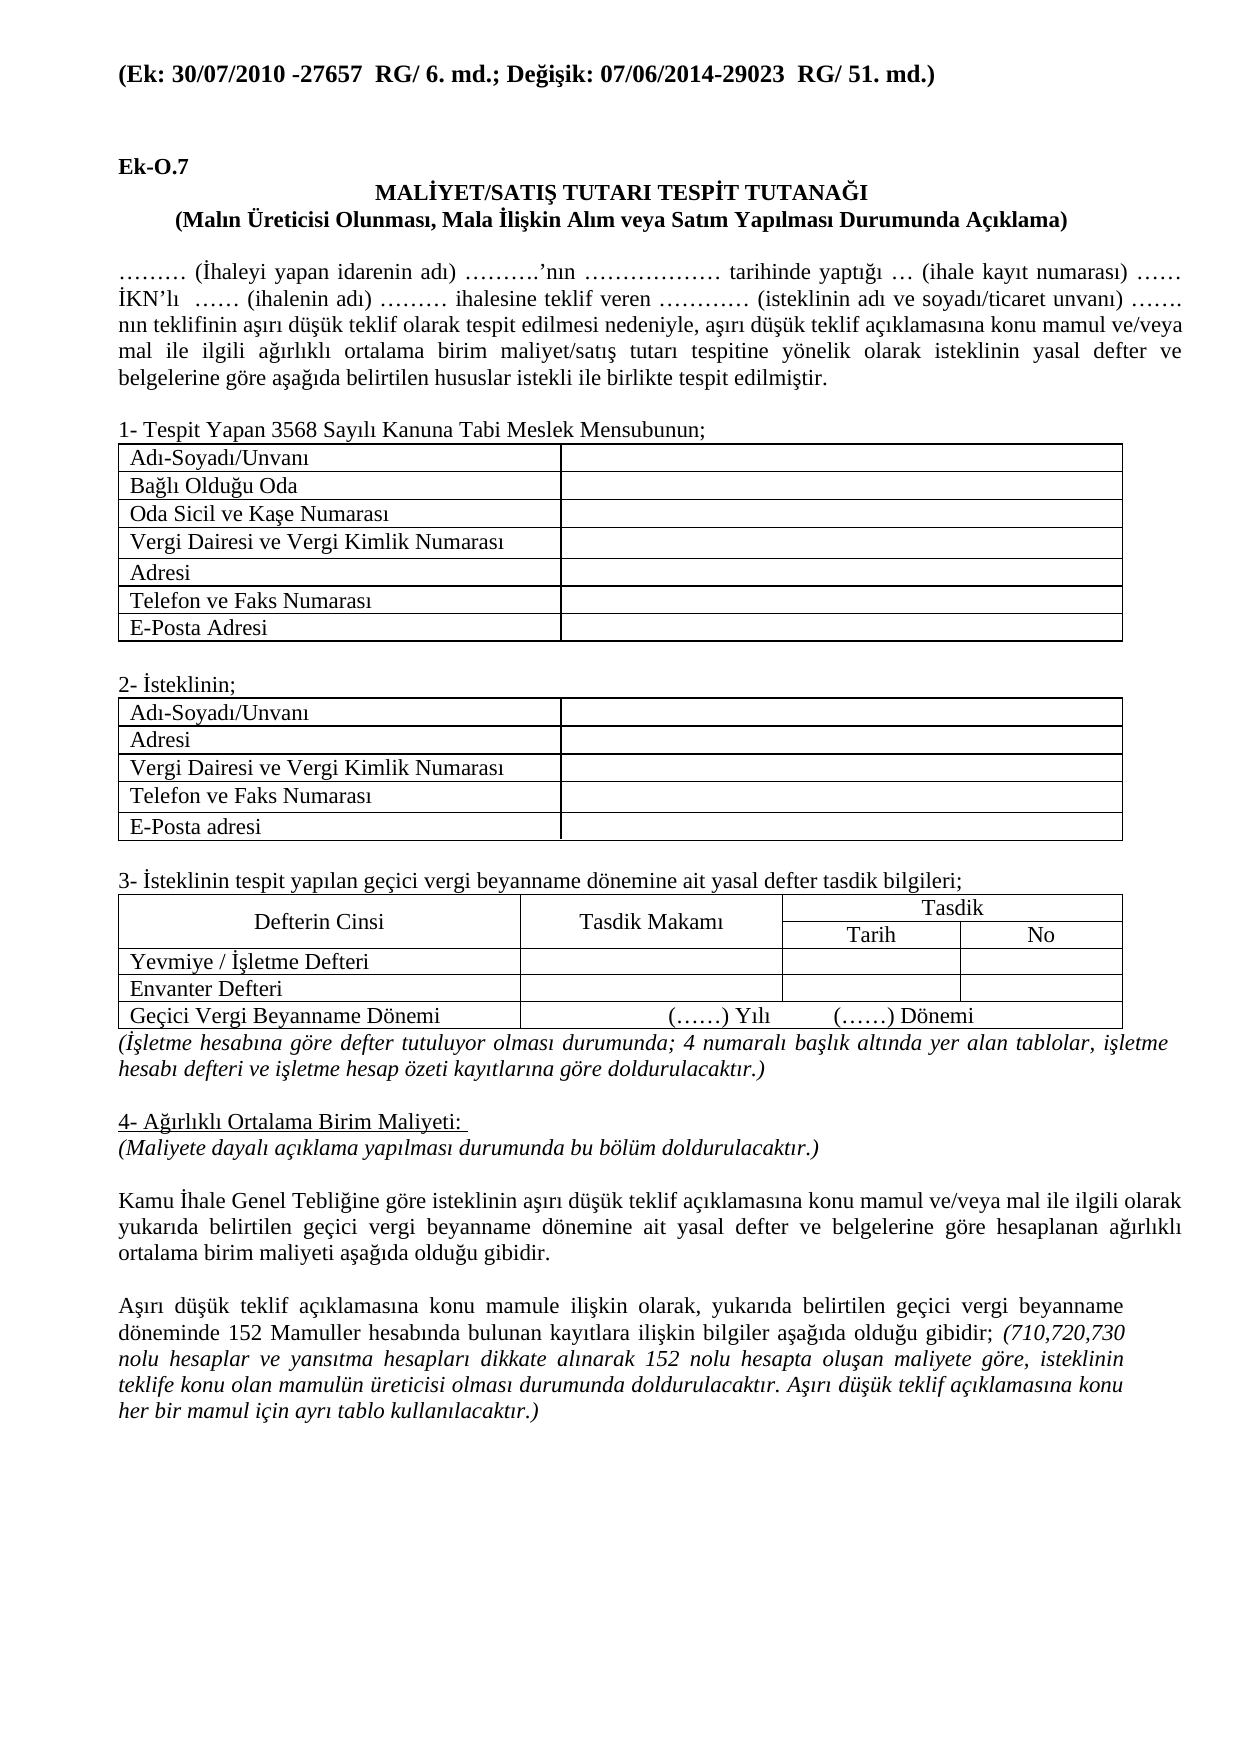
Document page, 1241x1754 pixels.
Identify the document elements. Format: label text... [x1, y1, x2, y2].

text Aşırı düşük teklif açıklamasına konu mamule ilişkin olarak, yukarıda belirtilen geçici vergi beyanname döneminde 152 Mamuller hesabında bulunan kayıtlara ilişkin bilgiler aşağıda olduğu gibidir; (710,720,730 nolu hesaplar ve yansıtma hesapları dikkate alınarak 152 nolu hesapta oluşan maliyete göre, isteklinin teklife konu olan mamulün üreticisi olması durumunda doldurulacaktır. Aşırı düşük teklif açıklamasına konu her bir mamul için ayrı tablo kullanılacaktır.) [118, 1292, 1125, 1424]
text 2- İsteklinin; [118, 671, 1125, 697]
table_header [562, 699, 1122, 725]
table_cell [562, 559, 1122, 585]
table_cell [783, 949, 960, 974]
table_cell [562, 614, 1122, 640]
table_cell (……) Yılı (……) Dönemi [521, 1002, 1122, 1028]
table_cell [521, 949, 782, 974]
table_cell [961, 975, 1122, 1001]
table_cell [562, 813, 1122, 839]
table_cell [562, 587, 1122, 613]
table_cell Oda Sicil ve Kaşe Numarası [119, 500, 560, 527]
table_cell Adresi [119, 559, 560, 585]
table_header Adı-Soyadı/Unvanı [119, 445, 560, 471]
table_header Tasdik Makamı [521, 895, 782, 947]
title (Ek: 30/07/2010 -27657 RG/ 6. md.; Değişik: 07/06/2014-29023 RG/ 51. md.) [118, 59, 1125, 88]
text (İşletme hesabına göre defter tutuluyor olması durumunda; 4 numaralı başlık altında yer alan tablolar, işletme hesabı defteri ve işletme hesap özeti kayıtlarına göre doldurulacaktır.) [118, 1029, 1169, 1081]
table_header Tasdik [783, 895, 1122, 921]
table_cell Tarih [783, 922, 960, 947]
table_cell [562, 472, 1122, 499]
table_cell [521, 975, 782, 1001]
table_cell Geçici Vergi Beyanname Dönemi [119, 1002, 520, 1028]
table_cell Yevmiye / İşletme Defteri [119, 949, 520, 974]
text 4- Ağırlıklı Ortalama Birim Maliyeti: [118, 1108, 1125, 1134]
table_cell Adresi [119, 727, 560, 753]
table_cell [961, 949, 1122, 974]
table_cell No [961, 922, 1122, 947]
table_cell Vergi Dairesi ve Vergi Kimlik Numarası [119, 528, 560, 557]
table_cell Telefon ve Faks Numarası [119, 782, 560, 812]
text 1- Tespit Yapan 3568 Sayılı Kanuna Tabi Meslek Mensubunun; [118, 417, 1125, 443]
table_header Defterin Cinsi [119, 895, 520, 947]
title MALİYET/SATIŞ TUTARI TESPİT TUTANAĞI [118, 179, 1125, 206]
text Kamu İhale Genel Tebliğine göre isteklinin aşırı düşük teklif açıklamasına konu mamul ve/veya mal ile ilgili olarak yukarıda belirtilen geçici vergi beyanname dönemine ait yasal defter ve belgelerine göre hesaplanan ağırlıklı ortalama birim maliyeti aşağıda olduğu gibidir. [118, 1187, 1184, 1266]
table_header Adı-Soyadı/Unvanı [119, 699, 560, 725]
table_cell [562, 782, 1122, 812]
table_cell [783, 975, 960, 1001]
title (Malın Üreticisi Olunması, Mala İlişkin Alım veya Satım Yapılması Durumunda Açıklama) [118, 206, 1125, 232]
table_cell Telefon ve Faks Numarası [119, 587, 560, 613]
table_cell Vergi Dairesi ve Vergi Kimlik Numarası [119, 755, 560, 781]
title Ek-O.7 [118, 153, 1125, 179]
table_header [562, 445, 1122, 471]
table_cell E-Posta Adresi [119, 614, 560, 640]
table_cell [562, 727, 1122, 753]
table_cell Envanter Defteri [119, 975, 520, 1001]
text (Maliyete dayalı açıklama yapılması durumunda bu bölüm doldurulacaktır.) [118, 1134, 1125, 1160]
table_cell E-Posta adresi [119, 813, 560, 839]
table_cell [562, 500, 1122, 527]
text 3- İsteklinin tespit yapılan geçici vergi beyanname dönemine ait yasal defter tasdik bilgileri; [99, 867, 1125, 894]
table_cell Bağlı Olduğu Oda [119, 472, 560, 499]
table_cell [562, 528, 1122, 557]
table_cell [562, 755, 1122, 781]
text ……… (İhaleyi yapan idarenin adı) ……….’nın ……………… tarihinde yaptığı … (ihale kayıt numarası) …… İKN’lı …… (ihalenin adı) ……… ihalesine teklif veren ………… (isteklinin adı ve soyadı/ticaret unvanı) ……. nın teklifinin aşırı düşük teklif olarak tespit edilmesi nedeniyle, aşırı düşük teklif açıklamasına konu mamul ve/veya mal ile ilgili ağırlıklı ortalama birim maliyet/satış tutarı tespitine yönelik olarak isteklinin yasal defter ve belgelerine göre aşağıda belirtilen hususlar istekli ile birlikte tespit edilmiştir. [118, 258, 1184, 390]
